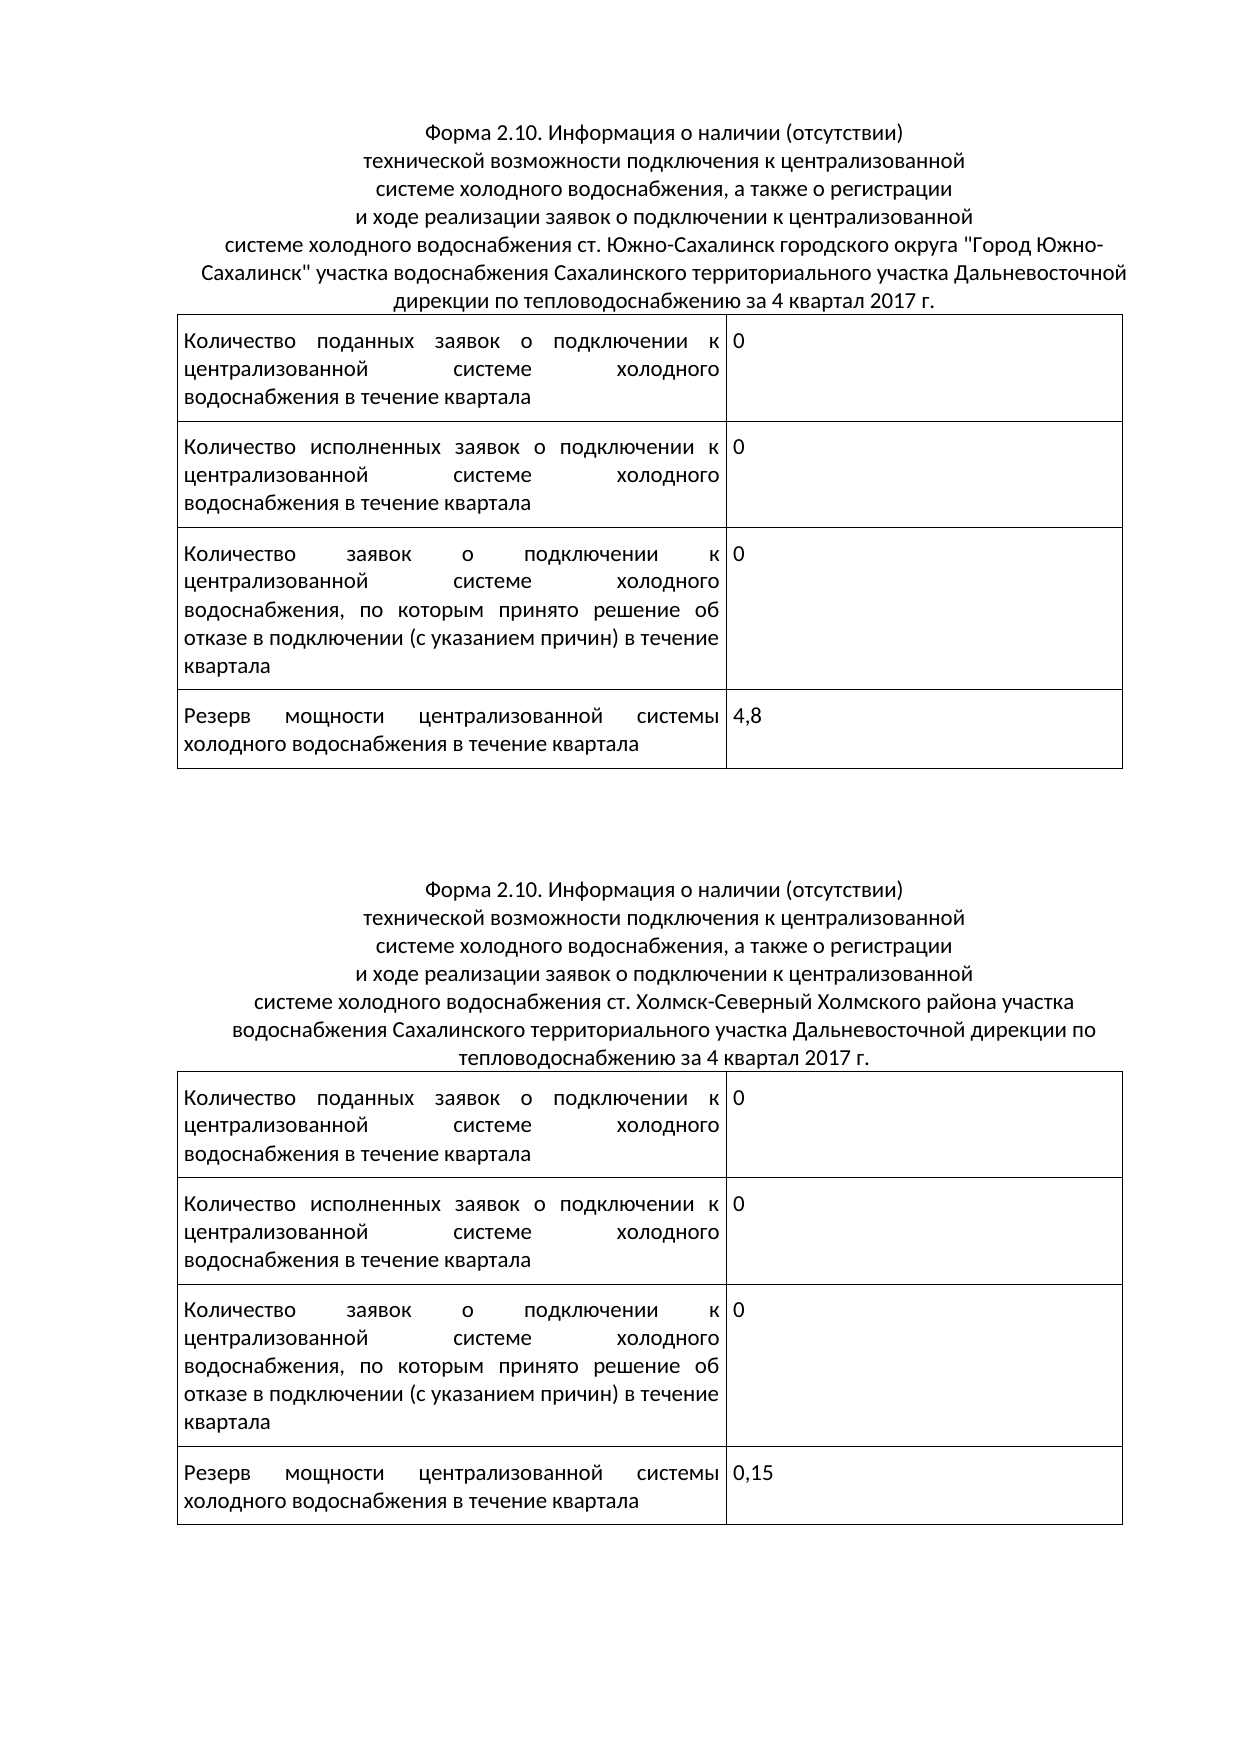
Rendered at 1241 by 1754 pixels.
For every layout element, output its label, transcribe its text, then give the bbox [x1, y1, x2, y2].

table_cell 0 [727, 1178, 1122, 1284]
table_header 0 [727, 1072, 1122, 1177]
text и ходе реализации заявок о подключении к централизованной [177, 959, 1152, 987]
table_cell Количество заявок о подключении к централизованной системе холодного водоснабжения, по которым принято решение об отказе в подключении (с указанием причин) в течение квартала [178, 528, 726, 689]
text системе холодного водоснабжения ст. Южно-Сахалинск городского округа "Город Южно-Сахалинск" участка водоснабжения Сахалинского территориального участка Дальневосточной дирекции по тепловодоснабжению за 4 квартал 2017 г. [177, 230, 1152, 314]
table_header Количество поданных заявок о подключении к централизованной системе холодного водоснабжения в течение квартала [178, 1072, 726, 1177]
table_cell Количество исполненных заявок о подключении к централизованной системе холодного водоснабжения в течение квартала [178, 422, 726, 527]
text технической возможности подключения к централизованной [177, 903, 1152, 931]
table_cell 0 [727, 528, 1122, 689]
table_cell Количество исполненных заявок о подключении к централизованной системе холодного водоснабжения в течение квартала [178, 1178, 726, 1284]
table_header Количество поданных заявок о подключении к централизованной системе холодного водоснабжения в течение квартала [178, 315, 726, 421]
table_cell Резерв мощности централизованной системы холодного водоснабжения в течение квартала [178, 690, 726, 768]
text системе холодного водоснабжения, а также о регистрации [177, 931, 1152, 959]
table_cell Резерв мощности централизованной системы холодного водоснабжения в течение квартала [178, 1447, 726, 1524]
text Форма 2.10. Информация о наличии (отсутствии) [177, 118, 1152, 146]
table_cell 0 [727, 1285, 1122, 1446]
text системе холодного водоснабжения ст. Холмск-Северный Холмского района участка водоснабжения Сахалинского территориального участка Дальневосточной дирекции по тепловодоснабжению за 4 квартал 2017 г. [177, 987, 1152, 1071]
table_cell 4,8 [727, 690, 1122, 768]
table_cell Количество заявок о подключении к централизованной системе холодного водоснабжения, по которым принято решение об отказе в подключении (с указанием причин) в течение квартала [178, 1285, 726, 1446]
table_cell 0 [727, 422, 1122, 527]
text технической возможности подключения к централизованной [177, 146, 1152, 174]
text и ходе реализации заявок о подключении к централизованной [177, 202, 1152, 230]
table_header 0 [727, 315, 1122, 421]
text Форма 2.10. Информация о наличии (отсутствии) [177, 875, 1152, 903]
text системе холодного водоснабжения, а также о регистрации [177, 174, 1152, 202]
table_cell 0,15 [727, 1447, 1122, 1524]
